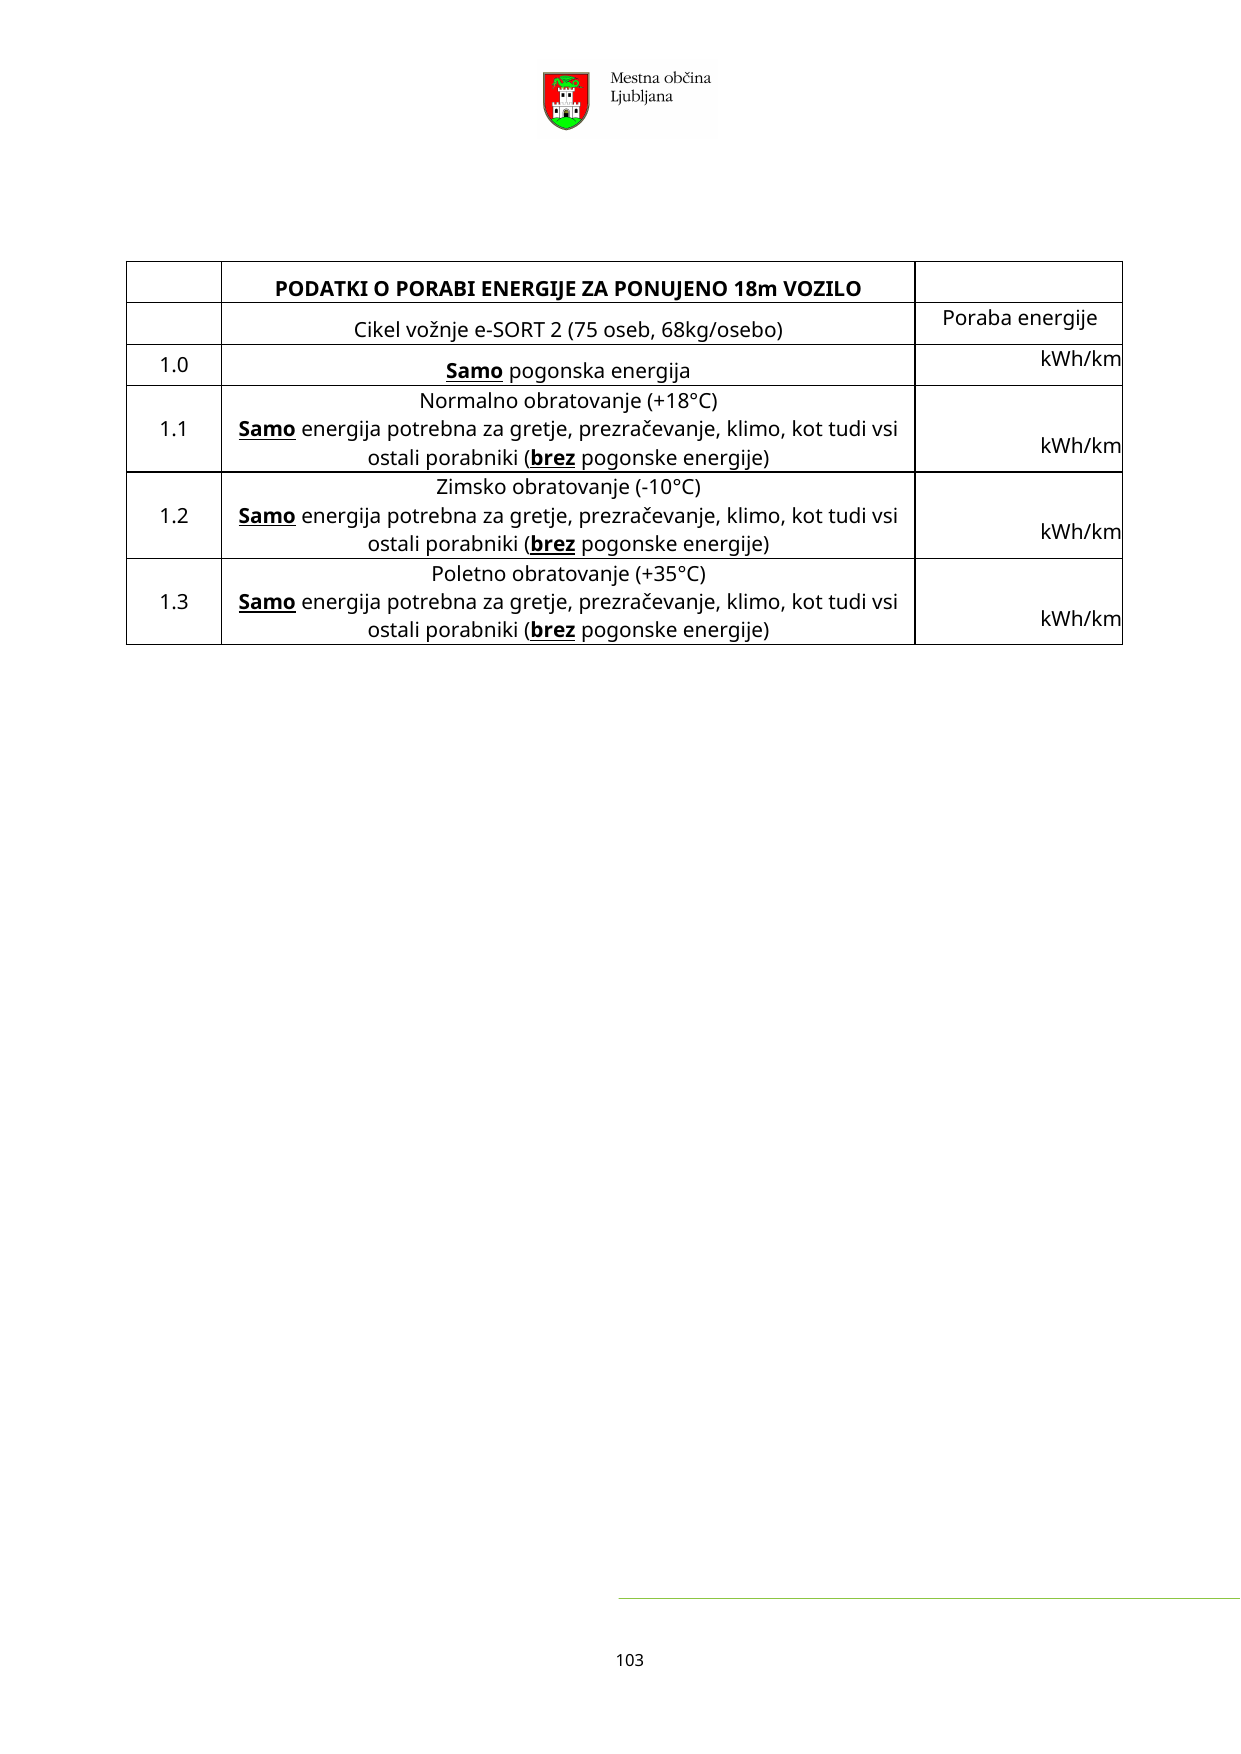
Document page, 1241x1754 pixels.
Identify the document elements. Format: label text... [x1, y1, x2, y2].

picture [536, 59, 719, 139]
table_cell 1.3 [127, 559, 221, 644]
table_cell kWh/km [918, 386, 1122, 471]
table_cell [127, 303, 221, 343]
table_cell Samo pogonska energija [222, 345, 914, 385]
table_header PODATKI O PORABI ENERGIJE ZA PONUJENO 18m VOZILO [222, 262, 914, 302]
table_cell Cikel vožnje e-SORT 2 (75 oseb, 68kg/osebo) [222, 303, 914, 343]
table_cell 1.0 [127, 345, 221, 385]
table_cell Normalno obratovanje (+18°C) Samo energija potrebna za gretje, prezračevanje, klimo, kot tudi vsi ostali porabniki (brez pogonske energije) [222, 386, 914, 471]
table_cell kWh/km [918, 345, 1122, 385]
table_cell 1.1 [127, 386, 221, 471]
table_cell Poraba energije [918, 303, 1122, 343]
table_header [918, 262, 1122, 302]
table_cell kWh/km [918, 473, 1122, 558]
table_cell kWh/km [918, 559, 1122, 644]
table_header [127, 262, 221, 302]
table_cell Zimsko obratovanje (-10°C) Samo energija potrebna za gretje, prezračevanje, klimo, kot tudi vsi ostali porabniki (brez pogonske energije) [222, 473, 914, 558]
table_cell Poletno obratovanje (+35°C) Samo energija potrebna za gretje, prezračevanje, klimo, kot tudi vsi ostali porabniki (brez pogonske energije) [222, 559, 914, 644]
table_cell 1.2 [127, 473, 221, 558]
